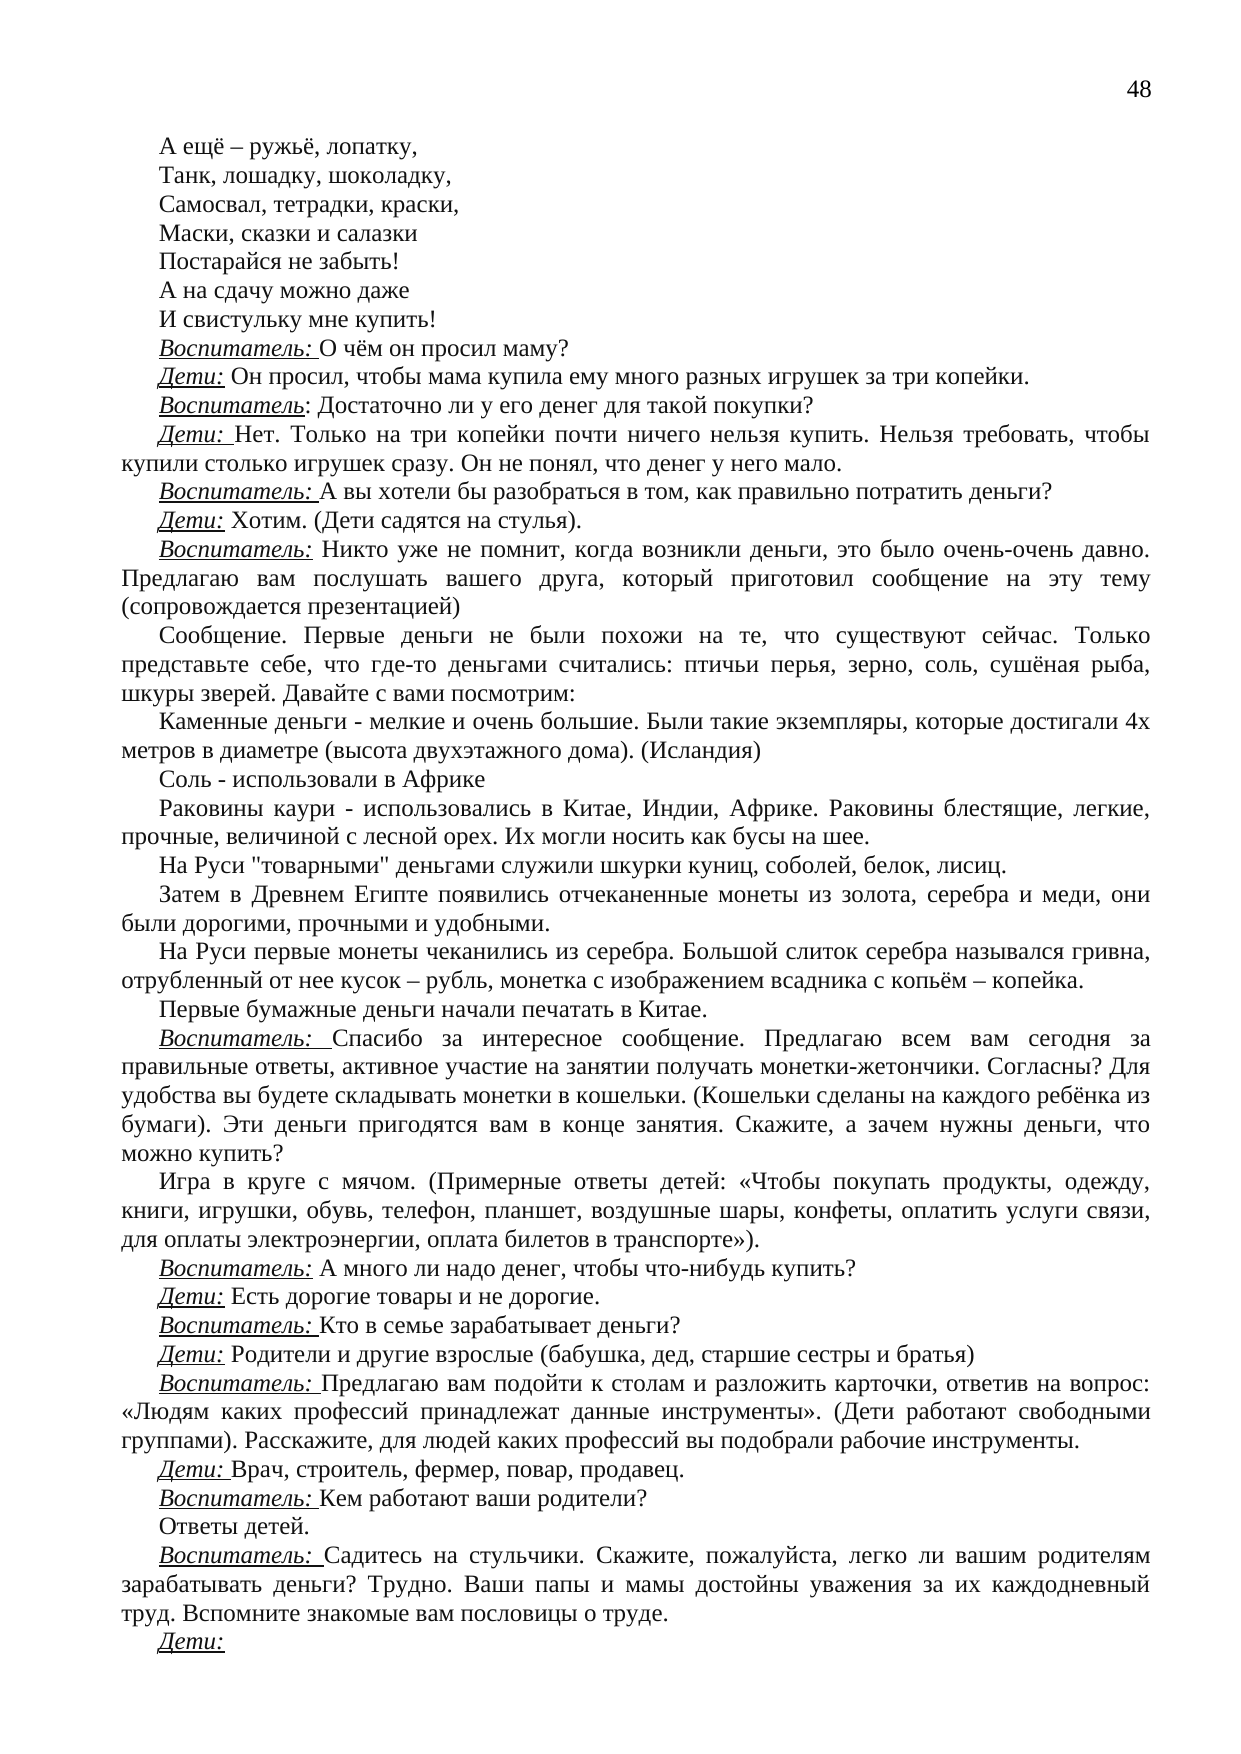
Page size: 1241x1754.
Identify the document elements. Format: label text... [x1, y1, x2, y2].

text Воспитатель: А вы хотели бы разобраться в том, как правильно потратить деньги? [121, 476, 1152, 505]
text А на сдачу можно даже [121, 275, 1152, 304]
text Сообщение. Первые деньги не были похожи на те, что существуют сейчас. Только представьте себе, что где-то деньгами считались: птичьи перья, зерно, соль, сушёная рыба, шкуры зверей. Давайте с вами посмотрим: [121, 620, 1152, 706]
text Воспитатель: А много ли надо денег, чтобы что-нибудь купить? [121, 1253, 1152, 1281]
text А ещё – ружьё, лопатку, [121, 131, 1152, 160]
text Каменные деньги - мелкие и очень большие. Были такие экземпляры, которые достигали 4х метров в диаметре (высота двухэтажного дома). (Исландия) [121, 706, 1152, 764]
text Воспитатель: Садитесь на стульчики. Скажите, пожалуйста, легко ли вашим родителям зарабатывать деньги? Трудно. Ваши папы и мамы достойны уважения за их каждодневный труд. Вспомните знакомые вам пословицы о труде. [121, 1540, 1152, 1626]
text Ответы детей. [121, 1511, 1152, 1540]
text Танк, лошадку, шоколадку, [121, 160, 1152, 189]
text Воспитатель: Предлагаю вам подойти к столам и разложить карточки, ответив на вопрос: «Людям каких профессий принадлежат данные инструменты». (Дети работают свободными группами). Расскажите, для людей каких профессий вы подобрали рабочие инструменты. [121, 1368, 1152, 1454]
text Воспитатель: О чём он просил маму? [121, 333, 1152, 361]
text Воспитатель: Никто уже не помнит, когда возникли деньги, это было очень-очень давно. Предлагаю вам послушать вашего друга, который приготовил сообщение на эту тему (сопровождается презентацией) [121, 534, 1152, 620]
text На Руси первые монеты чеканились из серебра. Большой слиток серебра назывался гривна, отрубленный от нее кусок – рубль, монетка с изображением всадника с копьём – копейка. [121, 936, 1152, 994]
text Воспитатель: Спасибо за интересное сообщение. Предлагаю всем вам сегодня за правильные ответы, активное участие на занятии получать монетки-жетончики. Согласны? Для удобства вы будете складывать монетки в кошельки. (Кошельки сделаны на каждого ребёнка из бумаги). Эти деньги пригодятся вам в конце занятия. Скажите, а зачем нужны деньги, что можно купить? [121, 1023, 1152, 1166]
text Дети: Хотим. (Дети садятся на стулья). [121, 505, 1152, 534]
text Дети: Врач, строитель, фермер, повар, продавец. [121, 1454, 1152, 1483]
text Воспитатель: Кем работают ваши родители? [121, 1483, 1152, 1511]
text И свистульку мне купить! [121, 304, 1152, 333]
text Воспитатель: Кто в семье зарабатывает деньги? [121, 1310, 1152, 1339]
text Самосвал, тетрадки, краски, [121, 189, 1152, 218]
text Маски, сказки и салазки [121, 218, 1152, 246]
text Дети: Он просил, чтобы мама купила ему много разных игрушек за три копейки. [121, 361, 1152, 390]
text Дети: Нет. Только на три копейки почти ничего нельзя купить. Нельзя требовать, чтобы купили столько игрушек сразу. Он не понял, что денег у него мало. [121, 419, 1152, 476]
text Первые бумажные деньги начали печатать в Китае. [121, 994, 1152, 1023]
text Постарайся не забыть! [121, 246, 1152, 275]
text Затем в Древнем Египте появились отчеканенные монеты из золота, серебра и меди, они были дорогими, прочными и удобными. [121, 879, 1152, 936]
text На Руси "товарными" деньгами служили шкурки куниц, соболей, белок, лисиц. [121, 850, 1152, 879]
text Соль - использовали в Африке [121, 764, 1152, 793]
text Дети: Родители и другие взрослые (бабушка, дед, старшие сестры и братья) [121, 1339, 1152, 1368]
text Раковины каури - использовались в Китае, Индии, Африке. Раковины блестящие, легкие, прочные, величиной с лесной орех. Их могли носить как бусы на шее. [121, 793, 1152, 850]
text Воспитатель: Достаточно ли у его денег для такой покупки? [121, 390, 1152, 419]
text Дети: Есть дорогие товары и не дорогие. [121, 1281, 1152, 1310]
text Игра в круге с мячом. (Примерные ответы детей: «Чтобы покупать продукты, одежду, книги, игрушки, обувь, телефон, планшет, воздушные шары, конфеты, оплатить услуги связи, для оплаты электроэнергии, оплата билетов в транспорте»). [121, 1166, 1152, 1253]
text Дети: [121, 1626, 1152, 1655]
